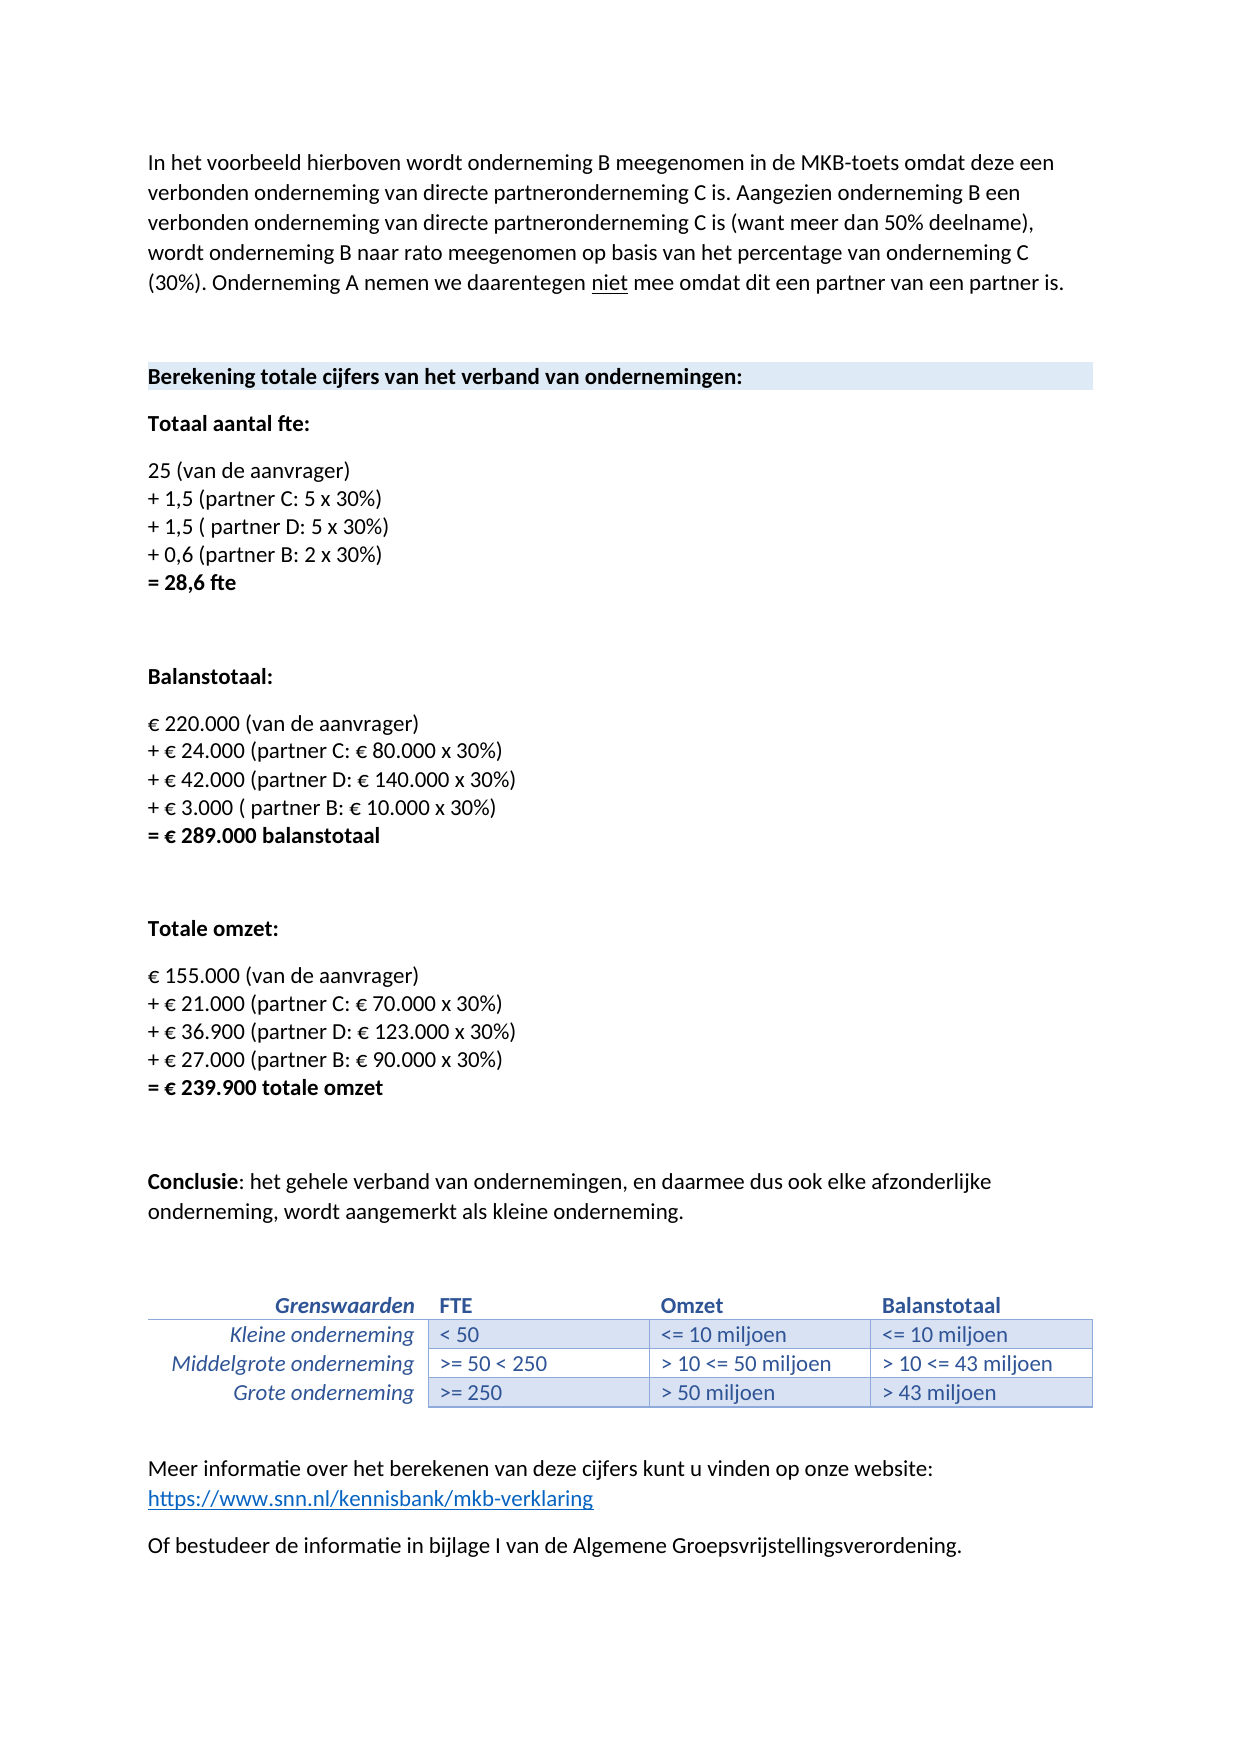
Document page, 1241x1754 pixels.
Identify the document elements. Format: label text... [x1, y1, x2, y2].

text In het voorbeeld hierboven wordt onderneming B meegenomen in de MKB-toets omdat deze een verbonden onderneming van directe partneronderneming C is. Aangezien onderneming B een verbonden onderneming van directe partneronderneming C is (want meer dan 50% deelname), wordt onderneming B naar rato meegenomen op basis van het percentage van onderneming C (30%). Onderneming A nemen we daarentegen niet mee omdat dit een partner van een partner is. [148, 148, 1093, 296]
text Berekening totale cijfers van het verband van ondernemingen: [148, 362, 1093, 390]
text = € 239.900 totale omzet [148, 1073, 1093, 1101]
table_cell > 10 <= 50 miljoen [650, 1349, 870, 1377]
text + € 21.000 (partner C: € 70.000 x 30%) [148, 989, 1093, 1017]
text + € 3.000 ( partner B: € 10.000 x 30%) [148, 793, 1093, 821]
text = € 289.000 balanstotaal [148, 821, 1093, 849]
text Totaal aantal fte: [148, 409, 1093, 437]
text Conclusie: het gehele verband van ondernemingen, en daarmee dus ook elke afzonderlijke onderneming, wordt aangemerkt als kleine onderneming. [148, 1167, 1093, 1225]
table_cell > 43 miljoen [871, 1378, 1092, 1406]
text Balanstotaal: [148, 662, 1093, 690]
text € 155.000 (van de aanvrager) [148, 961, 1093, 989]
table_cell >= 250 [429, 1378, 649, 1406]
table_header Grenswaarden [148, 1291, 428, 1319]
text 25 (van de aanvrager) [148, 456, 1093, 484]
table_cell >= 50 < 250 [429, 1349, 649, 1377]
text + € 36.900 (partner D: € 123.000 x 30%) [148, 1017, 1093, 1045]
table_cell <= 10 miljoen [650, 1320, 870, 1348]
table_header Balanstotaal [871, 1291, 1092, 1319]
text Meer informatie over het berekenen van deze cijfers kunt u vinden op onze website: https://www.snn.nl/kennisbank/mkb-verklaring [148, 1454, 1093, 1512]
text + 0,6 (partner B: 2 x 30%) [148, 540, 1093, 568]
table_header Omzet [649, 1291, 871, 1319]
table_cell Middelgrote onderneming [148, 1348, 428, 1377]
table_header FTE [428, 1291, 649, 1319]
text = 28,6 fte [148, 568, 1093, 596]
text + 1,5 ( partner D: 5 x 30%) [148, 512, 1093, 540]
text Totale omzet: [148, 914, 1093, 942]
table_cell > 10 <= 43 miljoen [871, 1349, 1092, 1377]
text Of bestudeer de informatie in bijlage I van de Algemene Groepsvrijstellingsverordening. [148, 1531, 1093, 1559]
text € 220.000 (van de aanvrager) [148, 709, 1093, 737]
text + € 24.000 (partner C: € 80.000 x 30%) [148, 737, 1093, 765]
table_cell Grote onderneming [148, 1377, 428, 1406]
text + 1,5 (partner C: 5 x 30%) [148, 484, 1093, 512]
table_cell <= 10 miljoen [871, 1320, 1092, 1348]
text + € 27.000 (partner B: € 90.000 x 30%) [148, 1045, 1093, 1073]
table_cell < 50 [429, 1320, 649, 1348]
text + € 42.000 (partner D: € 140.000 x 30%) [148, 765, 1093, 793]
table_cell > 50 miljoen [650, 1378, 870, 1406]
table_cell Kleine onderneming [148, 1320, 428, 1348]
